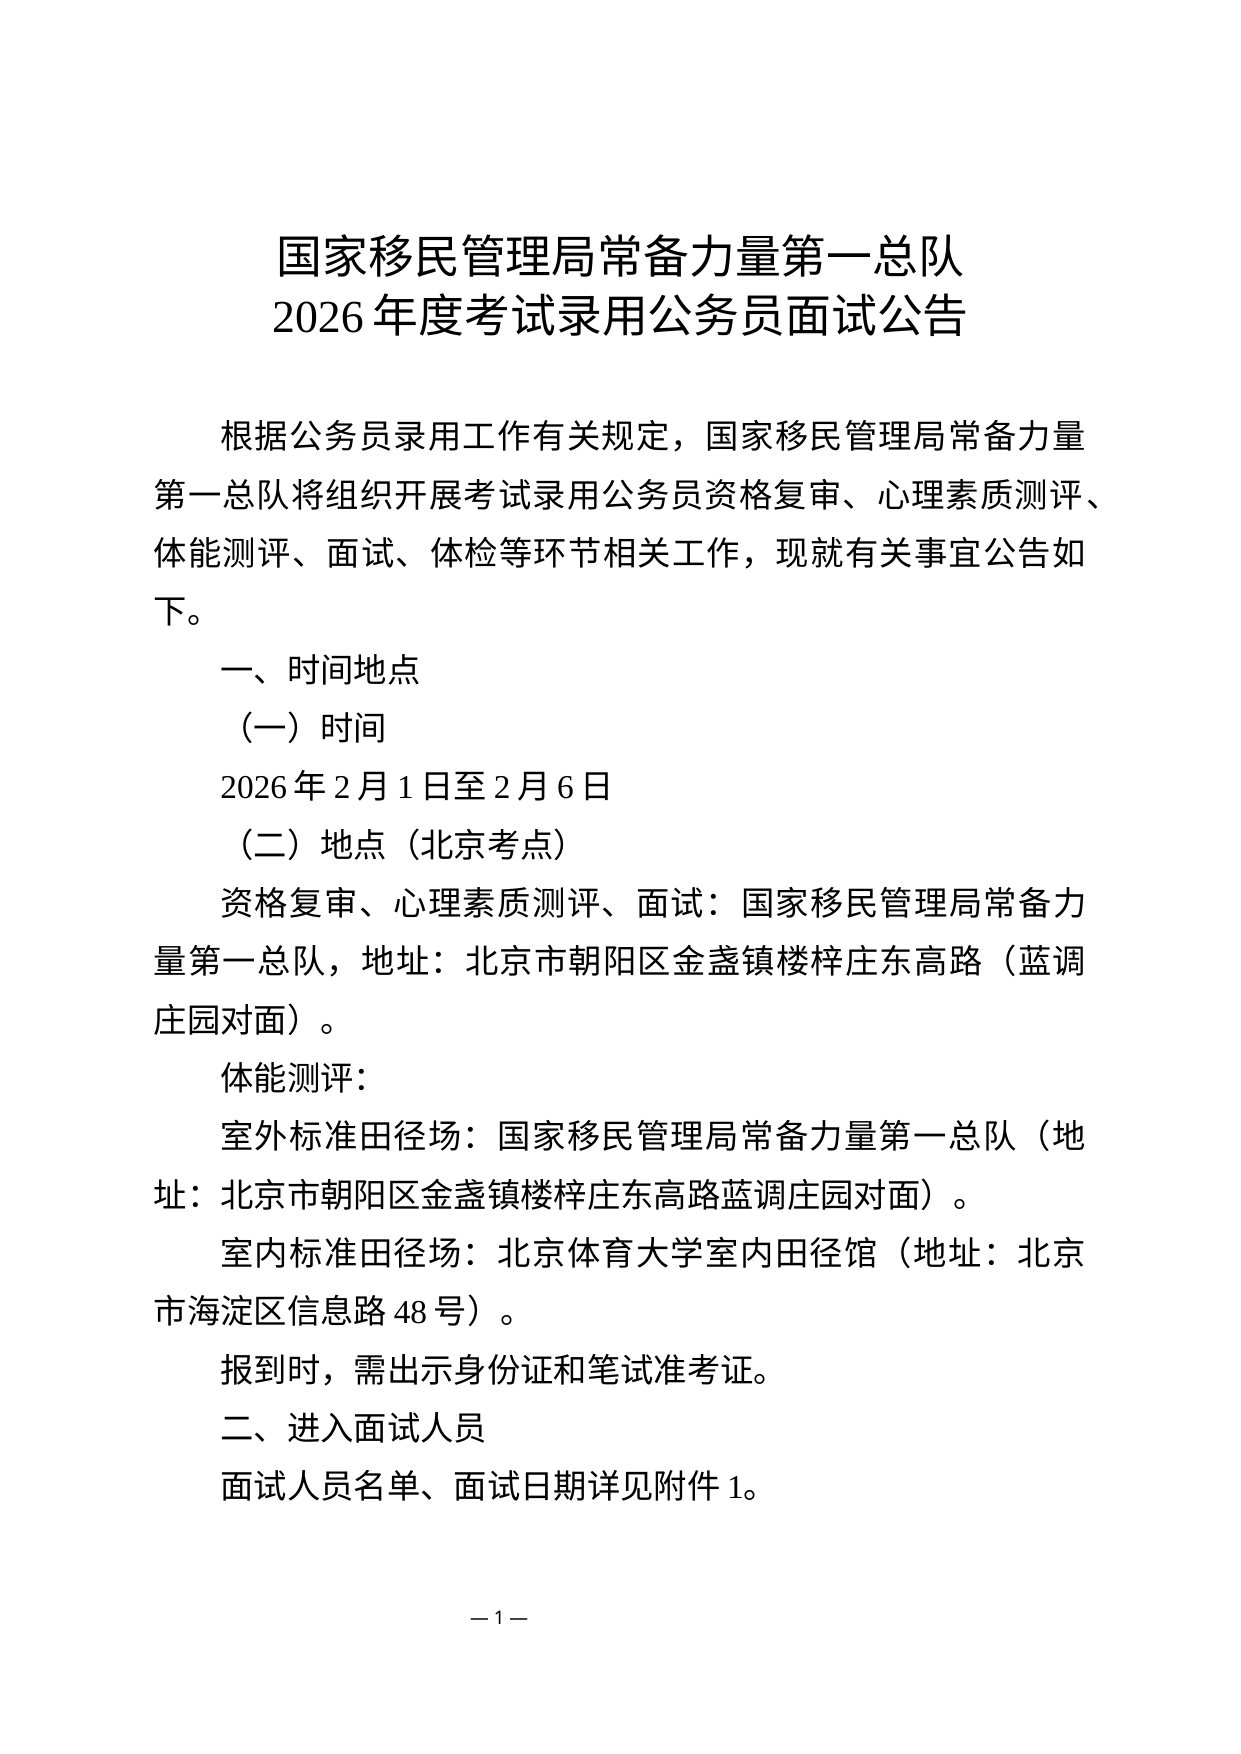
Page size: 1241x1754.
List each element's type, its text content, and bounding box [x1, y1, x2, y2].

text （一）时间 [153, 694, 1087, 752]
text 报到时，需出示身份证和笔试准考证。 [153, 1335, 1087, 1394]
text 根据公务员录用工作有关规定，国家移民管理局常备力量第一总队将组织开展考试录用公务员资格复审、心理素质测评、体能测评、面试、体检等环节相关工作，现就有关事宜公告如下。 [153, 402, 1087, 635]
text 体能测评： [153, 1044, 1087, 1102]
text 2026年度考试录用公务员面试公告 [153, 285, 1087, 344]
text 2026年2月1日至2月6日 [153, 752, 1087, 810]
text 室外标准田径场：国家移民管理局常备力量第一总队（地址：北京市朝阳区金盏镇楼梓庄东高路蓝调庄园对面）。 [153, 1102, 1087, 1219]
text 面试人员名单、面试日期详见附件1。 [153, 1452, 1087, 1510]
text 一、时间地点 [153, 635, 1087, 694]
text （二）地点（北京考点） [153, 810, 1087, 869]
text 资格复审、心理素质测评、面试：国家移民管理局常备力量第一总队，地址：北京市朝阳区金盏镇楼梓庄东高路（蓝调庄园对面）。 [153, 869, 1087, 1044]
text 国家移民管理局常备力量第一总队 [153, 227, 1087, 285]
list 进入面试人员 [153, 1394, 1087, 1452]
text 室内标准田径场：北京体育大学室内田径馆（地址：北京市海淀区信息路48号）。 [153, 1219, 1087, 1335]
